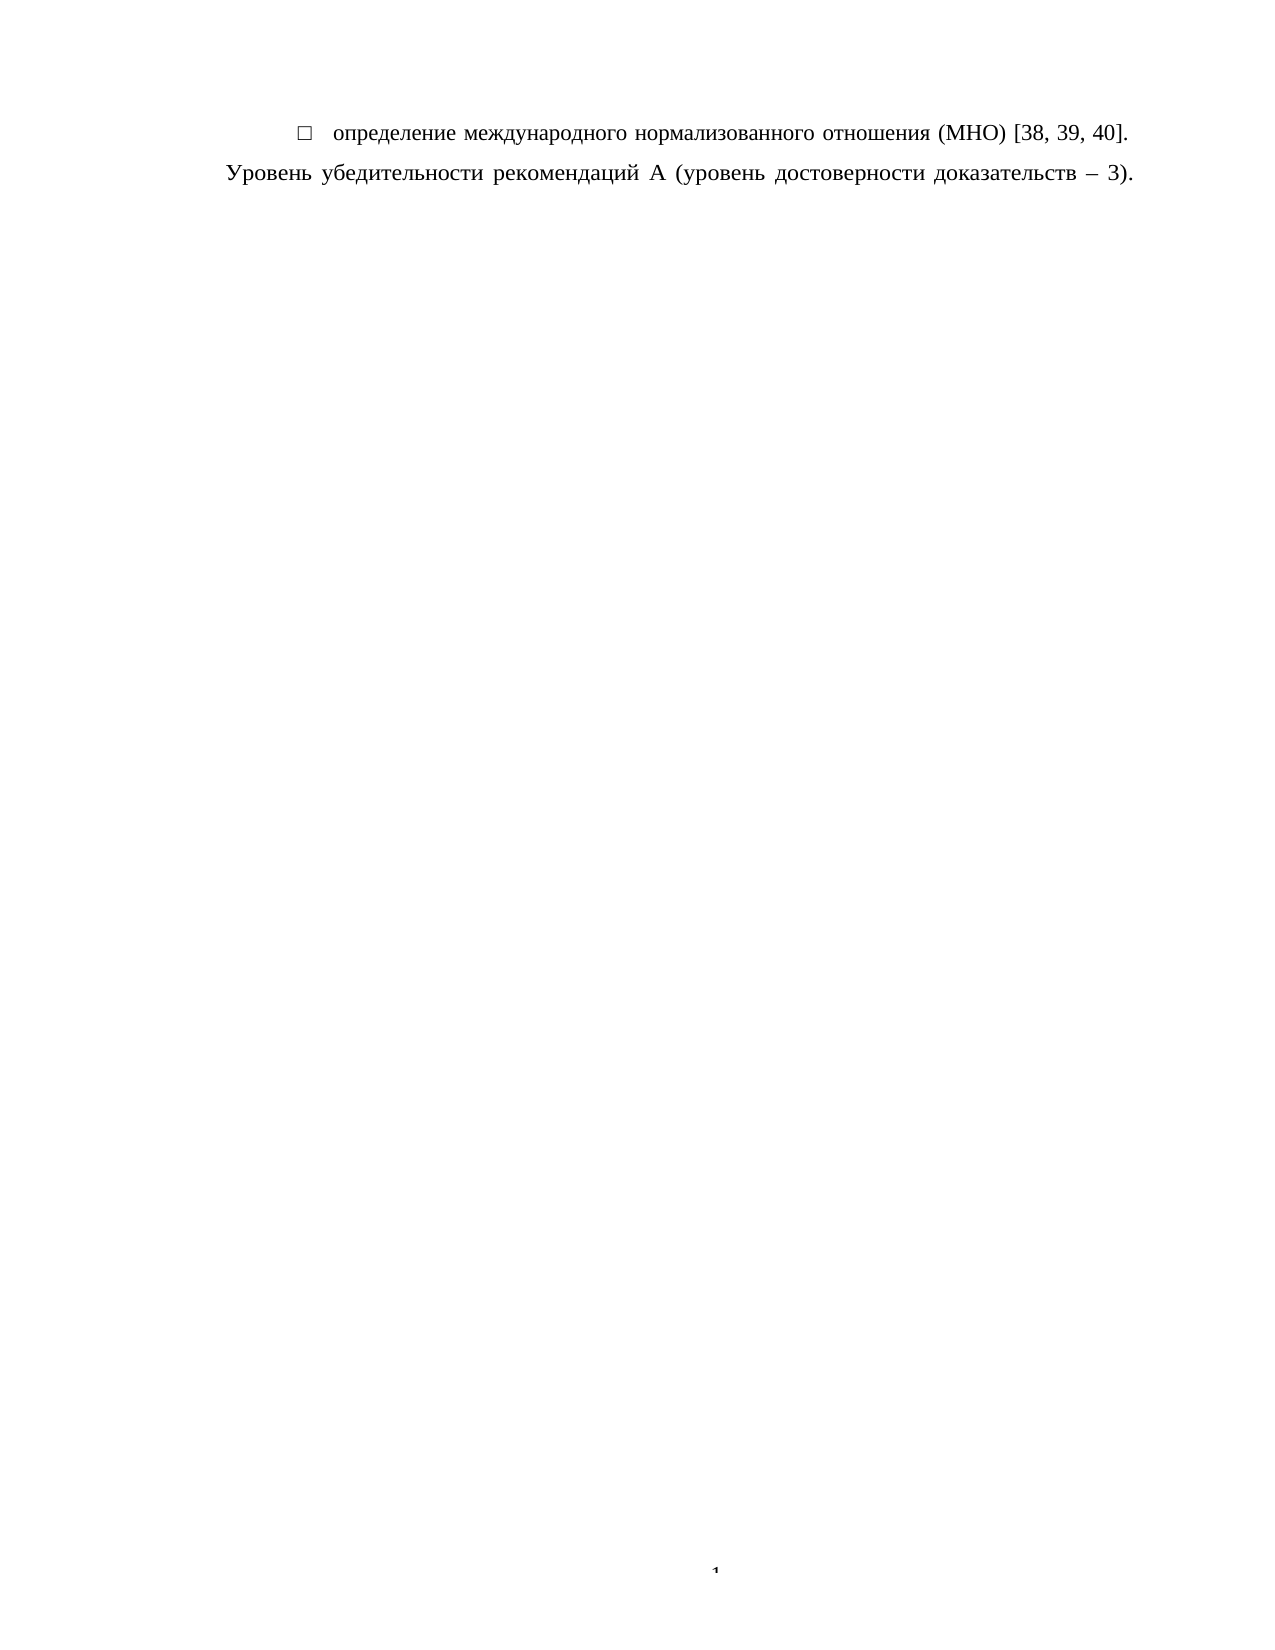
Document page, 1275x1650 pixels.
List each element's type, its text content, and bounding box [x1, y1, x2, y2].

text Уровень убедительности рекомендаций А (уровень достоверности доказательств – 3). [220, 159, 1133, 185]
list определение международного нормализованного отношения (МНО) [38, 39, 40]. [298, 119, 1148, 145]
